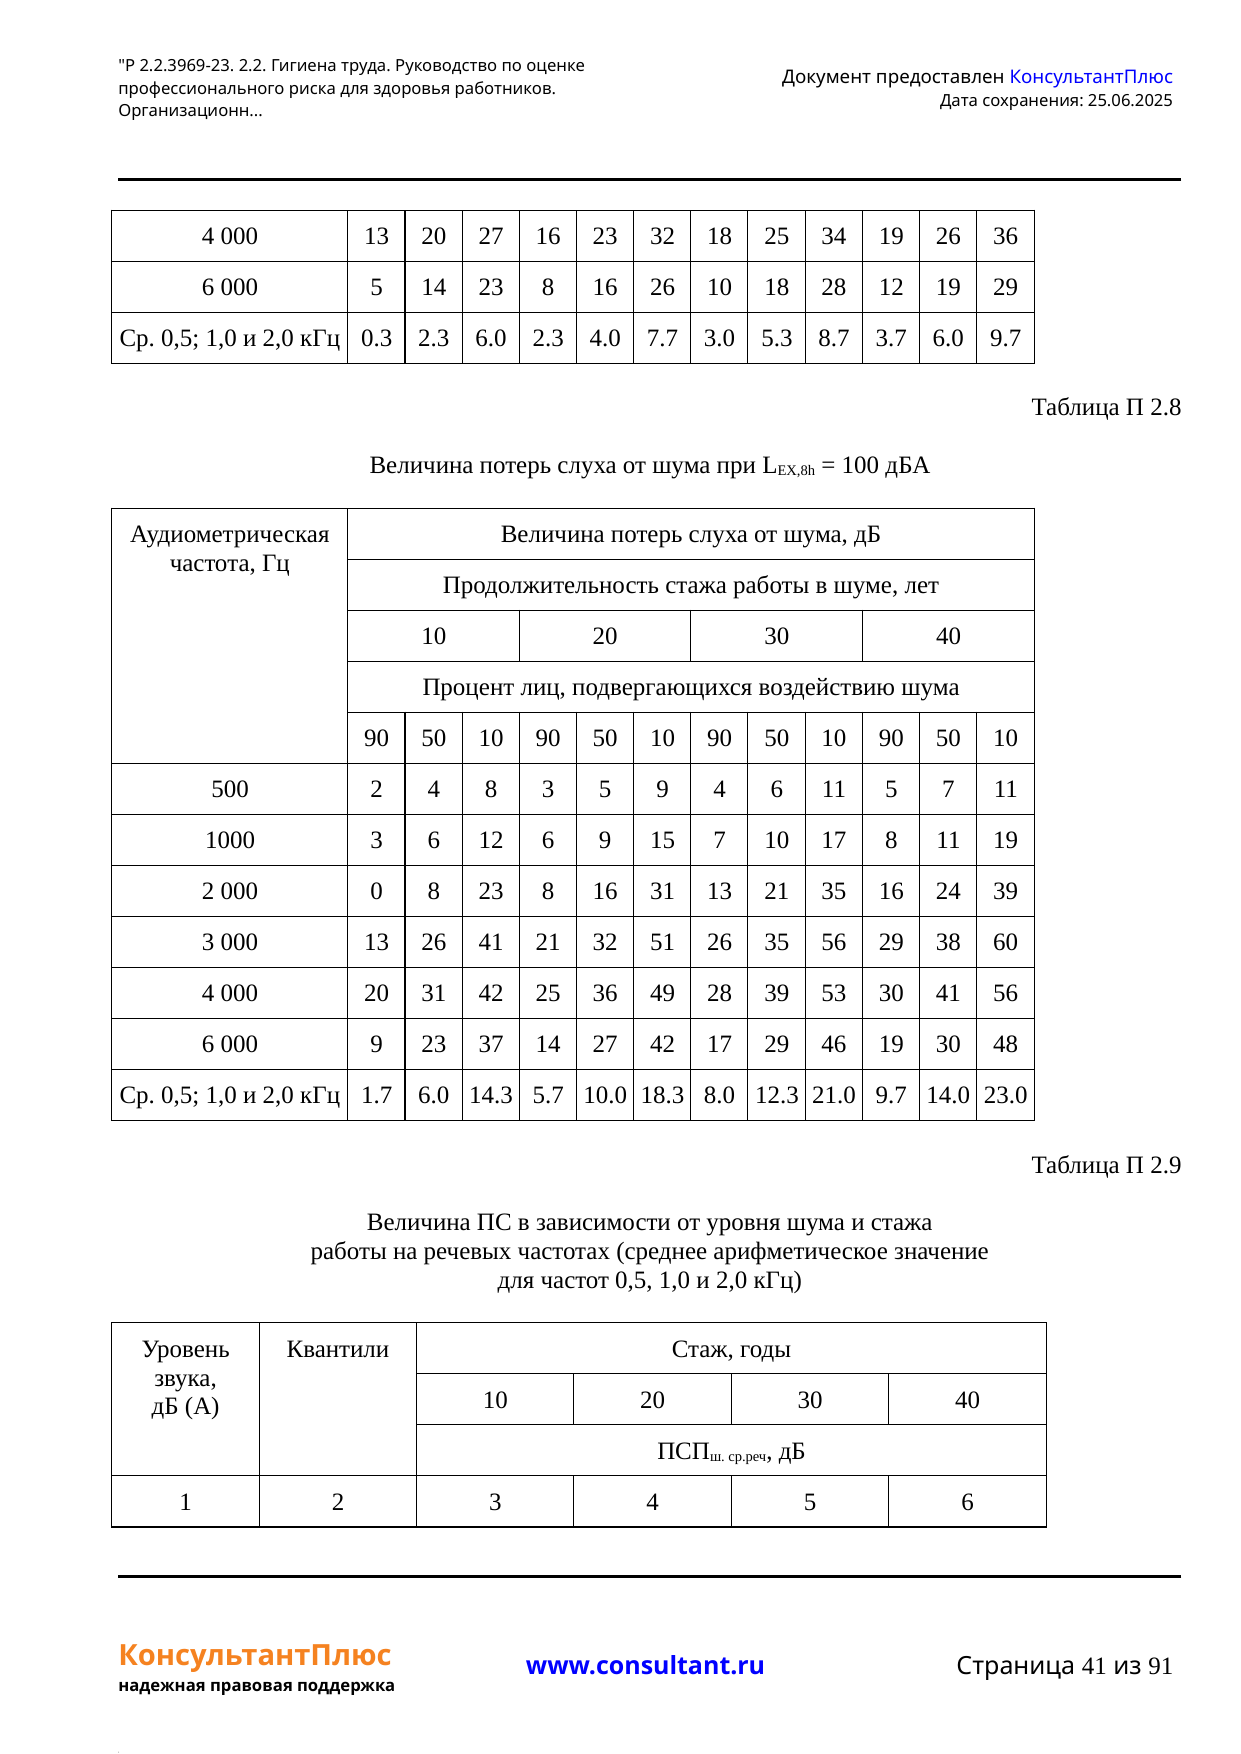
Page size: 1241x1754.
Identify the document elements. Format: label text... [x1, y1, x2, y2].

table_cell 0 [348, 866, 404, 916]
table_cell 18.3 [634, 1070, 690, 1120]
table_cell 10 [748, 815, 805, 865]
table_cell 26 [634, 262, 690, 312]
table_cell 2 000 [112, 866, 347, 916]
table_cell 19 [920, 262, 976, 312]
table_header Квантили [260, 1323, 416, 1475]
table_cell 16 [577, 262, 633, 312]
table_cell 5 [577, 764, 633, 814]
table_cell 21.0 [806, 1070, 862, 1120]
table_cell Продолжительность стажа работы в шуме, лет [348, 560, 1034, 609]
table_cell 40 [863, 611, 1034, 661]
table_cell 30 [863, 968, 919, 1018]
table_cell 2 [348, 764, 404, 814]
table_cell 8 [863, 815, 919, 865]
table_cell 3.7 [863, 313, 919, 363]
text Величина ПС в зависимости от уровня шума и стажа [118, 1207, 1181, 1236]
table_cell 18 [691, 211, 747, 261]
table_cell 10 [977, 713, 1034, 763]
table_header Стаж, годы [417, 1323, 1046, 1373]
table_cell 4 000 [112, 968, 347, 1018]
text Таблица П 2.9 [118, 1150, 1181, 1178]
table_cell 46 [806, 1019, 862, 1069]
table_cell 20 [574, 1374, 731, 1424]
table_cell 6 [889, 1476, 1046, 1526]
table_cell 29 [977, 262, 1034, 312]
table_cell 5 [348, 262, 404, 312]
table_cell 3.0 [691, 313, 747, 363]
table_cell 21 [520, 917, 576, 967]
table_cell 8 [406, 866, 462, 916]
table_cell 6 [520, 815, 576, 865]
table_cell 13 [348, 917, 404, 967]
table_cell 29 [863, 917, 919, 967]
table_cell 42 [634, 1019, 690, 1069]
table_cell 37 [463, 1019, 519, 1069]
table_cell 9 [634, 764, 690, 814]
table_cell 2 [260, 1476, 416, 1526]
table_cell 6.0 [406, 1070, 462, 1120]
table_cell 60 [977, 917, 1034, 967]
table_cell 90 [863, 713, 919, 763]
table_cell 49 [634, 968, 690, 1018]
table_cell 30 [920, 1019, 976, 1069]
table_cell 56 [977, 968, 1034, 1018]
table_cell 13 [691, 866, 747, 916]
table_cell 31 [406, 968, 462, 1018]
table_cell 6 [748, 764, 805, 814]
table_cell 10 [417, 1374, 573, 1424]
table_cell 41 [463, 917, 519, 967]
table_cell 23.0 [977, 1070, 1034, 1120]
table_cell 30 [691, 611, 862, 661]
table_cell 25 [748, 211, 805, 261]
table_cell Ср. 0,5; 1,0 и 2,0 кГц [112, 313, 347, 363]
table_cell 5.7 [520, 1070, 576, 1120]
table_cell 12 [463, 815, 519, 865]
table_cell 1000 [112, 815, 347, 865]
table_cell 14 [406, 262, 462, 312]
table_cell 10.0 [577, 1070, 633, 1120]
table_cell 39 [748, 968, 805, 1018]
table_cell 4.0 [577, 313, 633, 363]
table_cell 11 [806, 764, 862, 814]
table_cell 1.7 [348, 1070, 404, 1120]
table_cell 28 [806, 262, 862, 312]
table_cell ПСПш. ср.реч, дБ [417, 1425, 1046, 1475]
table_cell 26 [691, 917, 747, 967]
table_cell 3 [520, 764, 576, 814]
table_cell 8 [520, 866, 576, 916]
table_cell 51 [634, 917, 690, 967]
table_cell 3 000 [112, 917, 347, 967]
table_cell 6.0 [463, 313, 519, 363]
table_cell 17 [691, 1019, 747, 1069]
table_cell 6 000 [112, 262, 347, 312]
table_cell 8.0 [691, 1070, 747, 1120]
table_header Величина потерь слуха от шума, дБ [348, 509, 1034, 558]
table_cell 8 [463, 764, 519, 814]
table_cell 0.3 [348, 313, 404, 363]
table_cell 48 [977, 1019, 1034, 1069]
table_cell 27 [463, 211, 519, 261]
table_cell 11 [920, 815, 976, 865]
table_cell 38 [920, 917, 976, 967]
table_cell 26 [406, 917, 462, 967]
table_cell 6 [406, 815, 462, 865]
table_cell 30 [732, 1374, 888, 1424]
table_cell 14.3 [463, 1070, 519, 1120]
table_cell Процент лиц, подвергающихся воздействию шума [348, 662, 1034, 712]
table_cell 8.7 [806, 313, 862, 363]
table_cell 90 [348, 713, 404, 763]
table_cell 10 [806, 713, 862, 763]
table_cell 12.3 [748, 1070, 805, 1120]
table_cell 50 [748, 713, 805, 763]
table_cell 2.3 [406, 313, 462, 363]
table_cell 20 [520, 611, 690, 661]
table_cell 4 [574, 1476, 731, 1526]
table_cell 90 [520, 713, 576, 763]
table_cell 20 [348, 968, 404, 1018]
table_cell 10 [691, 262, 747, 312]
table_cell 11 [977, 764, 1034, 814]
table_cell 42 [463, 968, 519, 1018]
table_cell 19 [977, 815, 1034, 865]
table_cell 9 [577, 815, 633, 865]
table_cell 21 [748, 866, 805, 916]
table_cell 4 [406, 764, 462, 814]
table_cell 14 [520, 1019, 576, 1069]
table_cell 7.7 [634, 313, 690, 363]
table_cell 7 [691, 815, 747, 865]
text Таблица П 2.8 [118, 392, 1181, 421]
table_cell 500 [112, 764, 347, 814]
table_cell 23 [577, 211, 633, 261]
table_cell 7 [920, 764, 976, 814]
table_cell 40 [889, 1374, 1046, 1424]
table_cell 14.0 [920, 1070, 976, 1120]
table_cell 10 [634, 713, 690, 763]
table_cell Ср. 0,5; 1,0 и 2,0 кГц [112, 1070, 347, 1120]
table_cell 2.3 [520, 313, 576, 363]
table_cell 6 000 [112, 1019, 347, 1069]
table_cell 3 [417, 1476, 573, 1526]
table_cell 32 [577, 917, 633, 967]
table_cell 3 [348, 815, 404, 865]
text работы на речевых частотах (среднее арифметическое значение [118, 1236, 1181, 1265]
table_cell 16 [577, 866, 633, 916]
text для частот 0,5, 1,0 и 2,0 кГц) [118, 1265, 1181, 1293]
table_cell 53 [806, 968, 862, 1018]
table_cell 23 [463, 262, 519, 312]
table_cell 35 [806, 866, 862, 916]
table_cell 16 [863, 866, 919, 916]
table_header Аудиометрическая частота, Гц [112, 509, 347, 763]
table_cell 36 [577, 968, 633, 1018]
table_cell 31 [634, 866, 690, 916]
text Величина потерь слуха от шума при LEX,8h = 100 дБА [118, 450, 1181, 479]
table_cell 19 [863, 211, 919, 261]
table_cell 5 [863, 764, 919, 814]
table_cell 15 [634, 815, 690, 865]
table_cell 56 [806, 917, 862, 967]
table_cell 4 000 [112, 211, 347, 261]
table_cell 18 [748, 262, 805, 312]
table_cell 34 [806, 211, 862, 261]
table_cell 8 [520, 262, 576, 312]
table_cell 5 [732, 1476, 888, 1526]
table_cell 35 [748, 917, 805, 967]
table_cell 20 [406, 211, 462, 261]
table_cell 36 [977, 211, 1034, 261]
table_cell 90 [691, 713, 747, 763]
table_cell 32 [634, 211, 690, 261]
table_cell 41 [920, 968, 976, 1018]
table_cell 17 [806, 815, 862, 865]
table_cell 26 [920, 211, 976, 261]
table_cell 9.7 [977, 313, 1034, 363]
table_cell 6.0 [920, 313, 976, 363]
table_cell 4 [691, 764, 747, 814]
table_cell 24 [920, 866, 976, 916]
table_cell 5.3 [748, 313, 805, 363]
table_cell 27 [577, 1019, 633, 1069]
table_cell 1 [112, 1476, 259, 1526]
table_cell 12 [863, 262, 919, 312]
table_cell 9 [348, 1019, 404, 1069]
table_cell 16 [520, 211, 576, 261]
table_cell 50 [406, 713, 462, 763]
table_cell 13 [348, 211, 404, 261]
table_cell 39 [977, 866, 1034, 916]
table_cell 10 [348, 611, 519, 661]
table_cell 50 [577, 713, 633, 763]
table_header Уровень звука, дБ (А) [112, 1323, 259, 1475]
table_cell 9.7 [863, 1070, 919, 1120]
table_cell 23 [406, 1019, 462, 1069]
table_cell 19 [863, 1019, 919, 1069]
table_cell 23 [463, 866, 519, 916]
table_cell 10 [463, 713, 519, 763]
table_cell 28 [691, 968, 747, 1018]
table_cell 50 [920, 713, 976, 763]
table_cell 25 [520, 968, 576, 1018]
table_cell 29 [748, 1019, 805, 1069]
